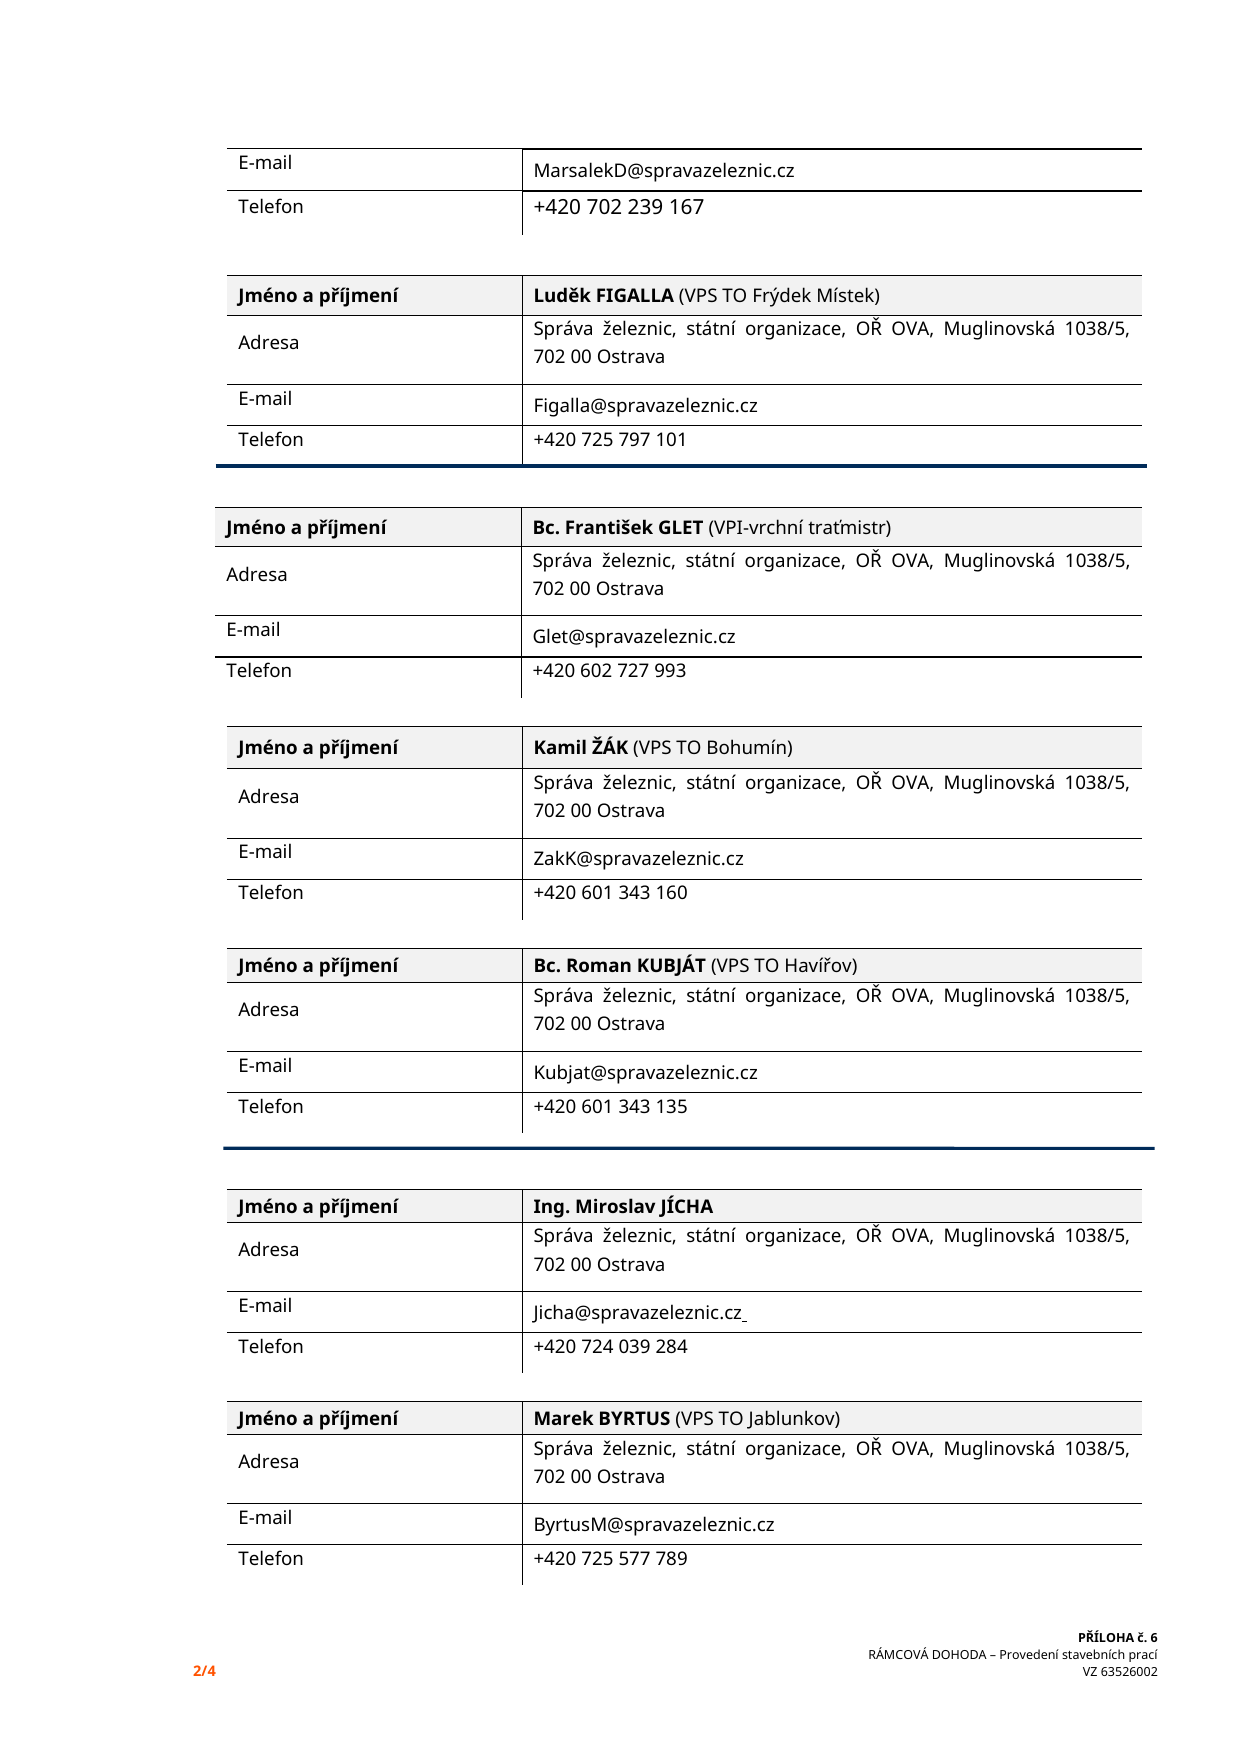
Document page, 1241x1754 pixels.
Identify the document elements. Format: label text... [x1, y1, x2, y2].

table_header Kamil ŽÁK (VPS TO Bohumín) [523, 727, 1142, 768]
table_cell Jicha@spravazeleznic.cz [523, 1292, 1142, 1332]
table_cell Správa železnic, státní organizace, OŘ OVA, Muglinovská 1038/5, 702 00 Ostrava [523, 1223, 1142, 1291]
table_cell +420 725 577 789 [523, 1545, 1142, 1585]
table_cell E-mail [227, 1292, 522, 1332]
table_cell Telefon [215, 658, 521, 697]
table_cell Telefon [227, 1545, 522, 1585]
table_cell Telefon [227, 426, 522, 464]
table_cell E-mail [227, 1504, 522, 1544]
table_cell +420 601 343 135 [523, 1093, 1142, 1133]
table_cell Adresa [227, 769, 522, 837]
table_cell +420 724 039 284 [523, 1333, 1142, 1373]
table_header Bc. Roman KUBJÁT (VPS TO Havířov) [523, 949, 1142, 982]
table_cell +420 602 727 993 [522, 658, 1142, 697]
table_header Jméno a příjmení [227, 276, 522, 315]
table_cell E-mail [227, 1052, 522, 1092]
table_cell E-mail [227, 149, 522, 190]
table_cell E-mail [227, 839, 522, 878]
table_cell Správa železnic, státní organizace, OŘ OVA, Muglinovská 1038/5, 702 00 Ostrava [523, 769, 1142, 837]
table_cell MarsalekD@spravazeleznic.cz [523, 150, 1142, 190]
table_header Jméno a příjmení [227, 1402, 522, 1434]
table_cell Správa železnic, státní organizace, OŘ OVA, Muglinovská 1038/5, 702 00 Ostrava [522, 547, 1142, 615]
table_header Jméno a příjmení [215, 508, 521, 546]
table_cell Telefon [227, 1333, 522, 1373]
table_cell +420 725 797 101 [523, 426, 1142, 464]
table_header Jméno a příjmení [227, 949, 522, 982]
table_cell ByrtusM@spravazeleznic.cz [523, 1504, 1142, 1544]
table_cell ZakK@spravazeleznic.cz [523, 839, 1142, 878]
table_cell Adresa [227, 1435, 522, 1503]
table_cell Telefon [227, 880, 522, 920]
table_header Marek BYRTUS (VPS TO Jablunkov) [523, 1402, 1142, 1434]
table_cell +420 601 343 160 [523, 880, 1142, 920]
table_header Luděk FIGALLA (VPS TO Frýdek Místek) [523, 276, 1142, 315]
table_cell Telefon [227, 1093, 522, 1133]
table_cell Figalla@spravazeleznic.cz [523, 385, 1142, 425]
table_cell Glet@spravazeleznic.cz [522, 616, 1142, 656]
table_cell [523, 316, 1142, 384]
table_header Jméno a příjmení [227, 1190, 522, 1222]
table_cell E-mail [215, 616, 521, 656]
table_cell Adresa [227, 1223, 522, 1291]
table_cell E-mail [227, 385, 522, 425]
table_header Ing. Miroslav JÍCHA [523, 1190, 1142, 1222]
table_cell Adresa [227, 316, 522, 384]
table_cell Adresa [215, 547, 521, 615]
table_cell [523, 1435, 1142, 1503]
table_cell Správa železnic, státní organizace, OŘ OVA, Muglinovská 1038/5, 702 00 Ostrava [523, 983, 1142, 1051]
table_cell Adresa [227, 983, 522, 1051]
table_header Jméno a příjmení [227, 727, 522, 768]
table_cell +420 702 239 167 [523, 192, 1142, 235]
table_cell Telefon [227, 191, 522, 235]
table_cell Kubjat@spravazeleznic.cz [523, 1052, 1142, 1092]
table_header Bc. František GLET (VPI-vrchní traťmistr) [522, 508, 1142, 546]
